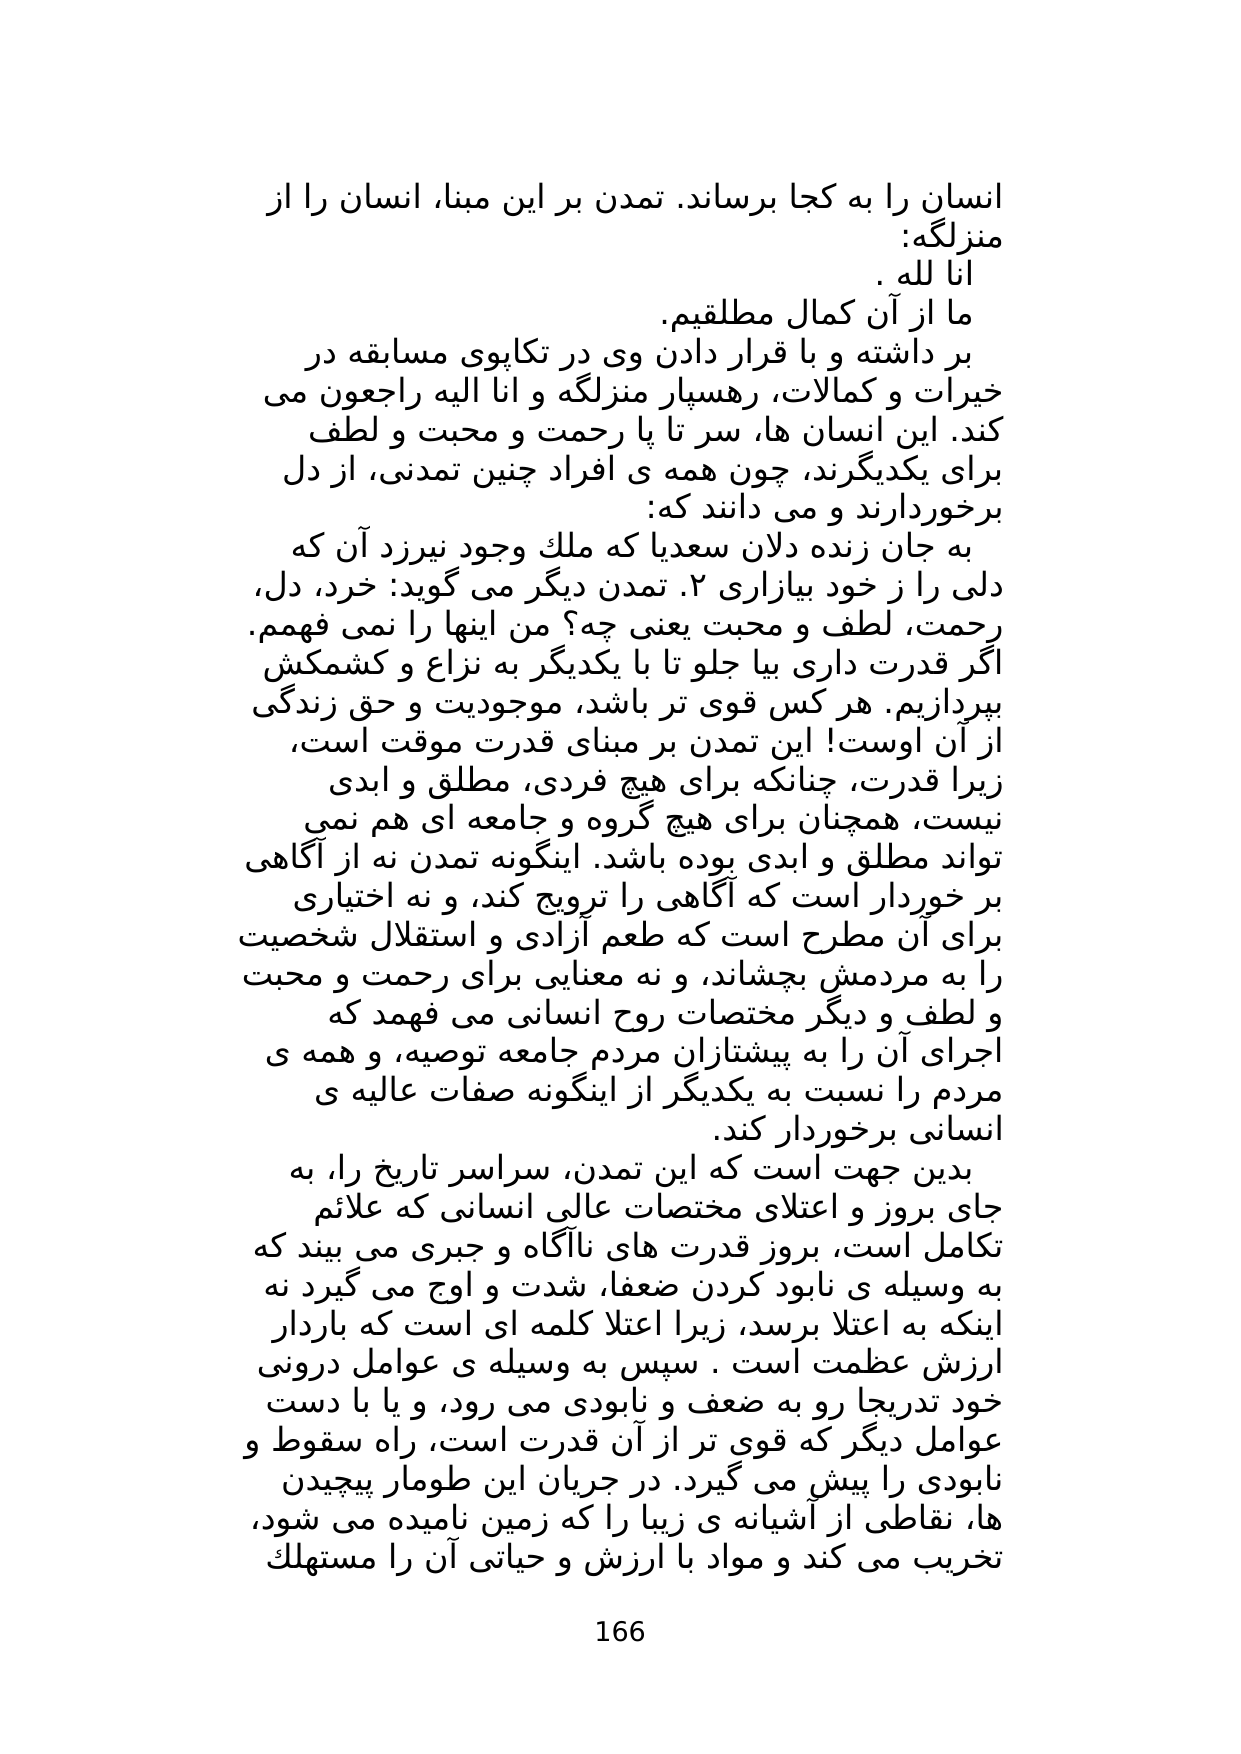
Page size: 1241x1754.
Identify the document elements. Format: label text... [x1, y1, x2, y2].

text انا لله . [236, 255, 1004, 294]
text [236, 177, 1004, 255]
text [236, 1148, 1004, 1576]
text ما از آن كمال مطلقيم. [236, 294, 1004, 333]
text بر داشته و با قرار دادن وى در تكاپوى مسابقه در خيرات و كمالات، رهسپار منزلگه و انا اليه راجعون مى كند. اين انسان ها، سر تا پا رحمت و محبت و لطف براى يكديگرند، چون همه ى افراد چنين تمدنى، از دل برخوردارند و مى دانند كه: [236, 333, 1004, 527]
text به جان زنده دلان سعديا كه ملك وجود نيرزد آن كه دلى را ز خود بيازارى ٢. تمدن ديگر مى گويد: خرد، دل، رحمت، لطف و محبت يعنى چه؟ من اينها را نمى فهمم. اگر قدرت دارى بيا جلو تا با يكديگر به نزاع و كشمكش بپردازيم. هر كس قوى تر باشد، موجوديت و حق زندگى از آن اوست! اين تمدن بر مبناى قدرت موقت است، زيرا قدرت، چنانكه براى هيچ فردى، مطلق و ابدى نيست، همچنان براى هيچ گروه و جامعه اى هم نمى تواند مطلق و ابدى بوده باشد. اينگونه تمدن نه از آگاهى بر خوردار است كه آگاهى را ترويج كند، و نه اختيارى براى آن مطرح است كه طعم آزادى و استقلال شخصيت را به مردمش بچشاند، و نه معنايى براى رحمت و محبت و لطف و ديگر مختصات روح انسانى مى فهمد كه اجراى آن را به پيشتازان مردم جامعه توصيه، و همه ى مردم را نسبت به يكديگر از اينگونه صفات عاليه ى انسانى برخوردار كند. [236, 527, 1004, 1148]
